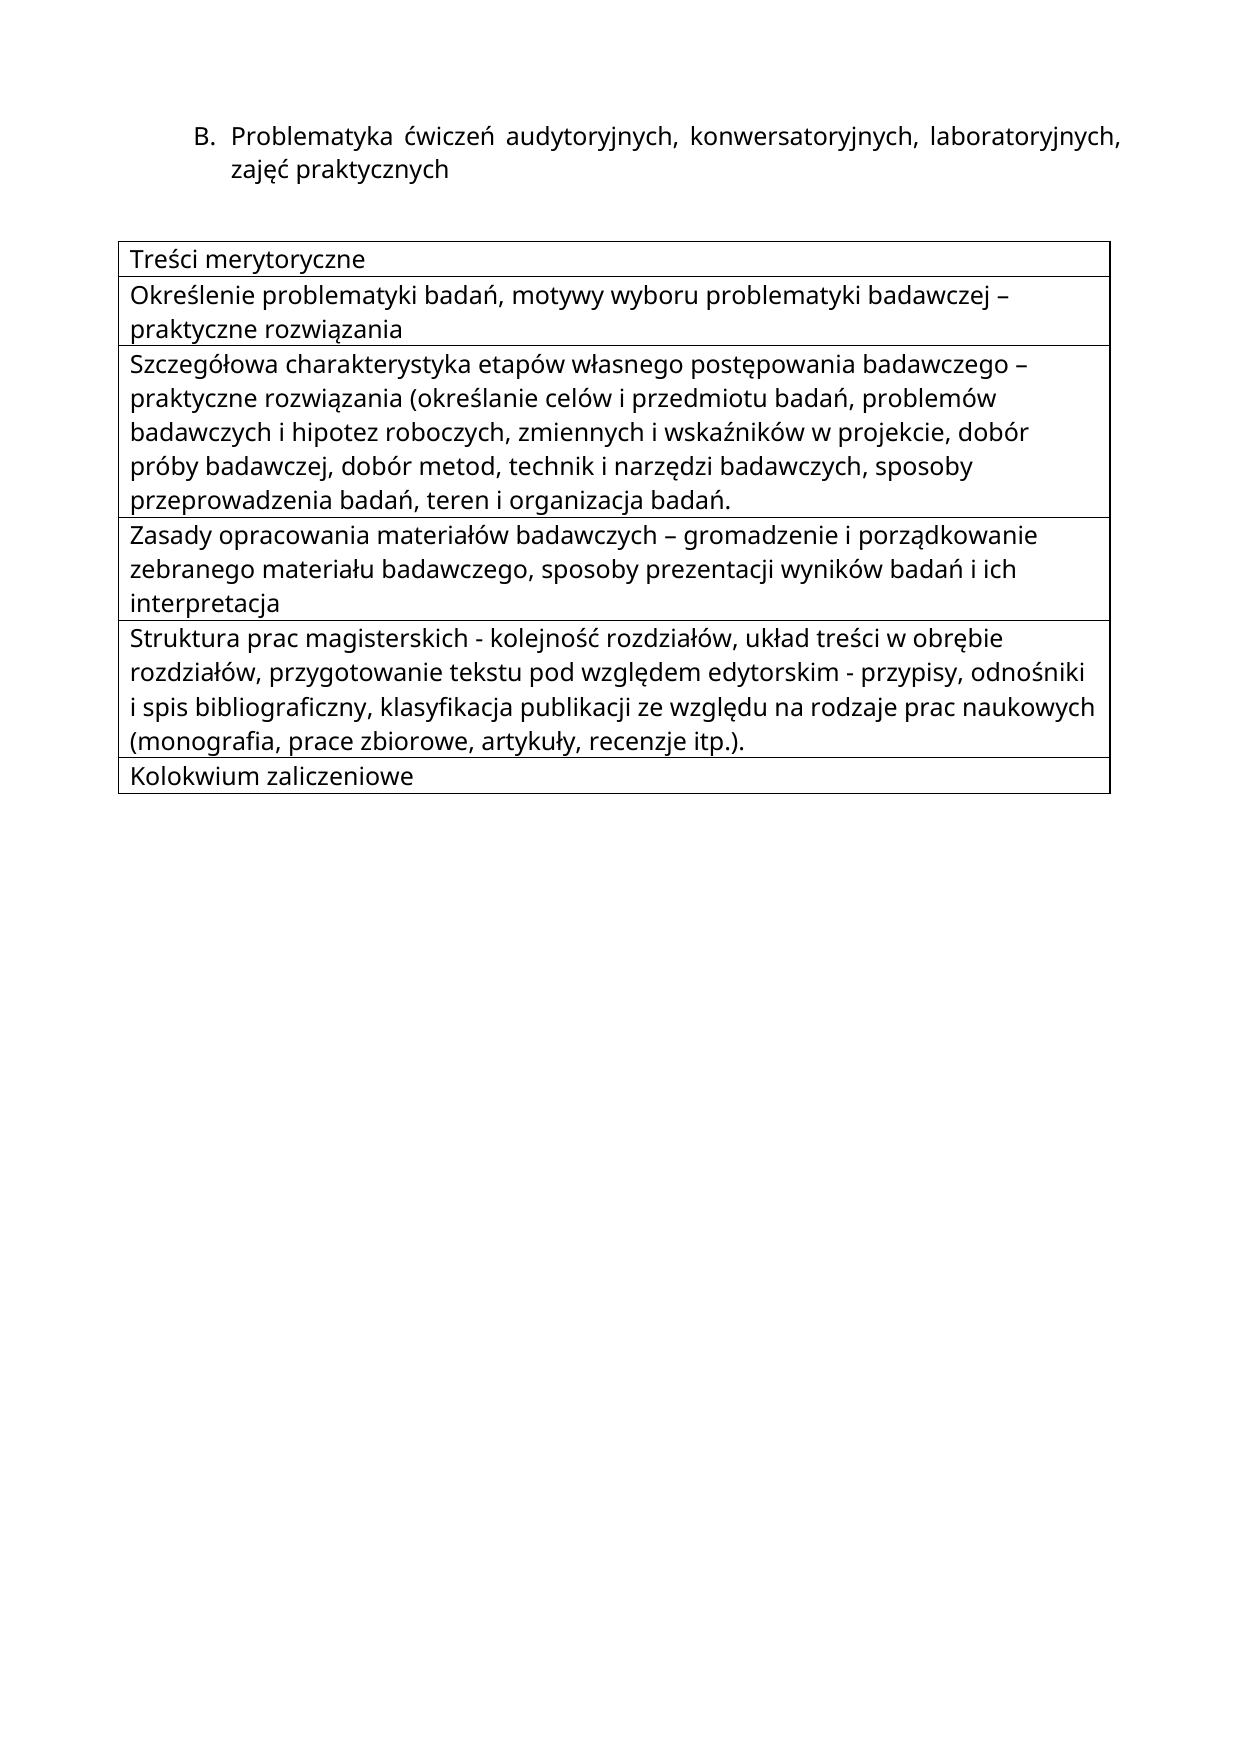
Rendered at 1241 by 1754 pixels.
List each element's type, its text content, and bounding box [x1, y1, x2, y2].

table_cell Struktura prac magisterskich - kolejność rozdziałów, układ treści w obrębie rozdziałów, przygotowanie tekstu pod względem edytorskim - przypisy, odnośniki i spis bibliograficzny, klasyfikacja publikacji ze względu na rodzaje prac naukowych (monografia, prace zbiorowe, artykuły, recenzje itp.). [119, 621, 1109, 757]
table_cell Zasady opracowania materiałów badawczych – gromadzenie i porządkowanie zebranego materiału badawczego, sposoby prezentacji wyników badań i ich interpretacja [119, 518, 1109, 620]
table_cell Szczegółowa charakterystyka etapów własnego postępowania badawczego – praktyczne rozwiązania (określanie celów i przedmiotu badań, problemów badawczych i hipotez roboczych, zmiennych i wskaźników w projekcie, dobór próby badawczej, dobór metod, technik i narzędzi badawczych, sposoby przeprowadzenia badań, teren i organizacja badań. [119, 346, 1109, 517]
table_cell Określenie problematyki badań, motywy wyboru problematyki badawczej – praktyczne rozwiązania [119, 277, 1109, 345]
table_cell Kolokwium zaliczeniowe [119, 758, 1109, 792]
list Problematyka ćwiczeń audytoryjnych, konwersatoryjnych, laboratoryjnych, zajęć praktycznych [193, 118, 1122, 186]
table_header Treści merytoryczne [119, 242, 1109, 276]
